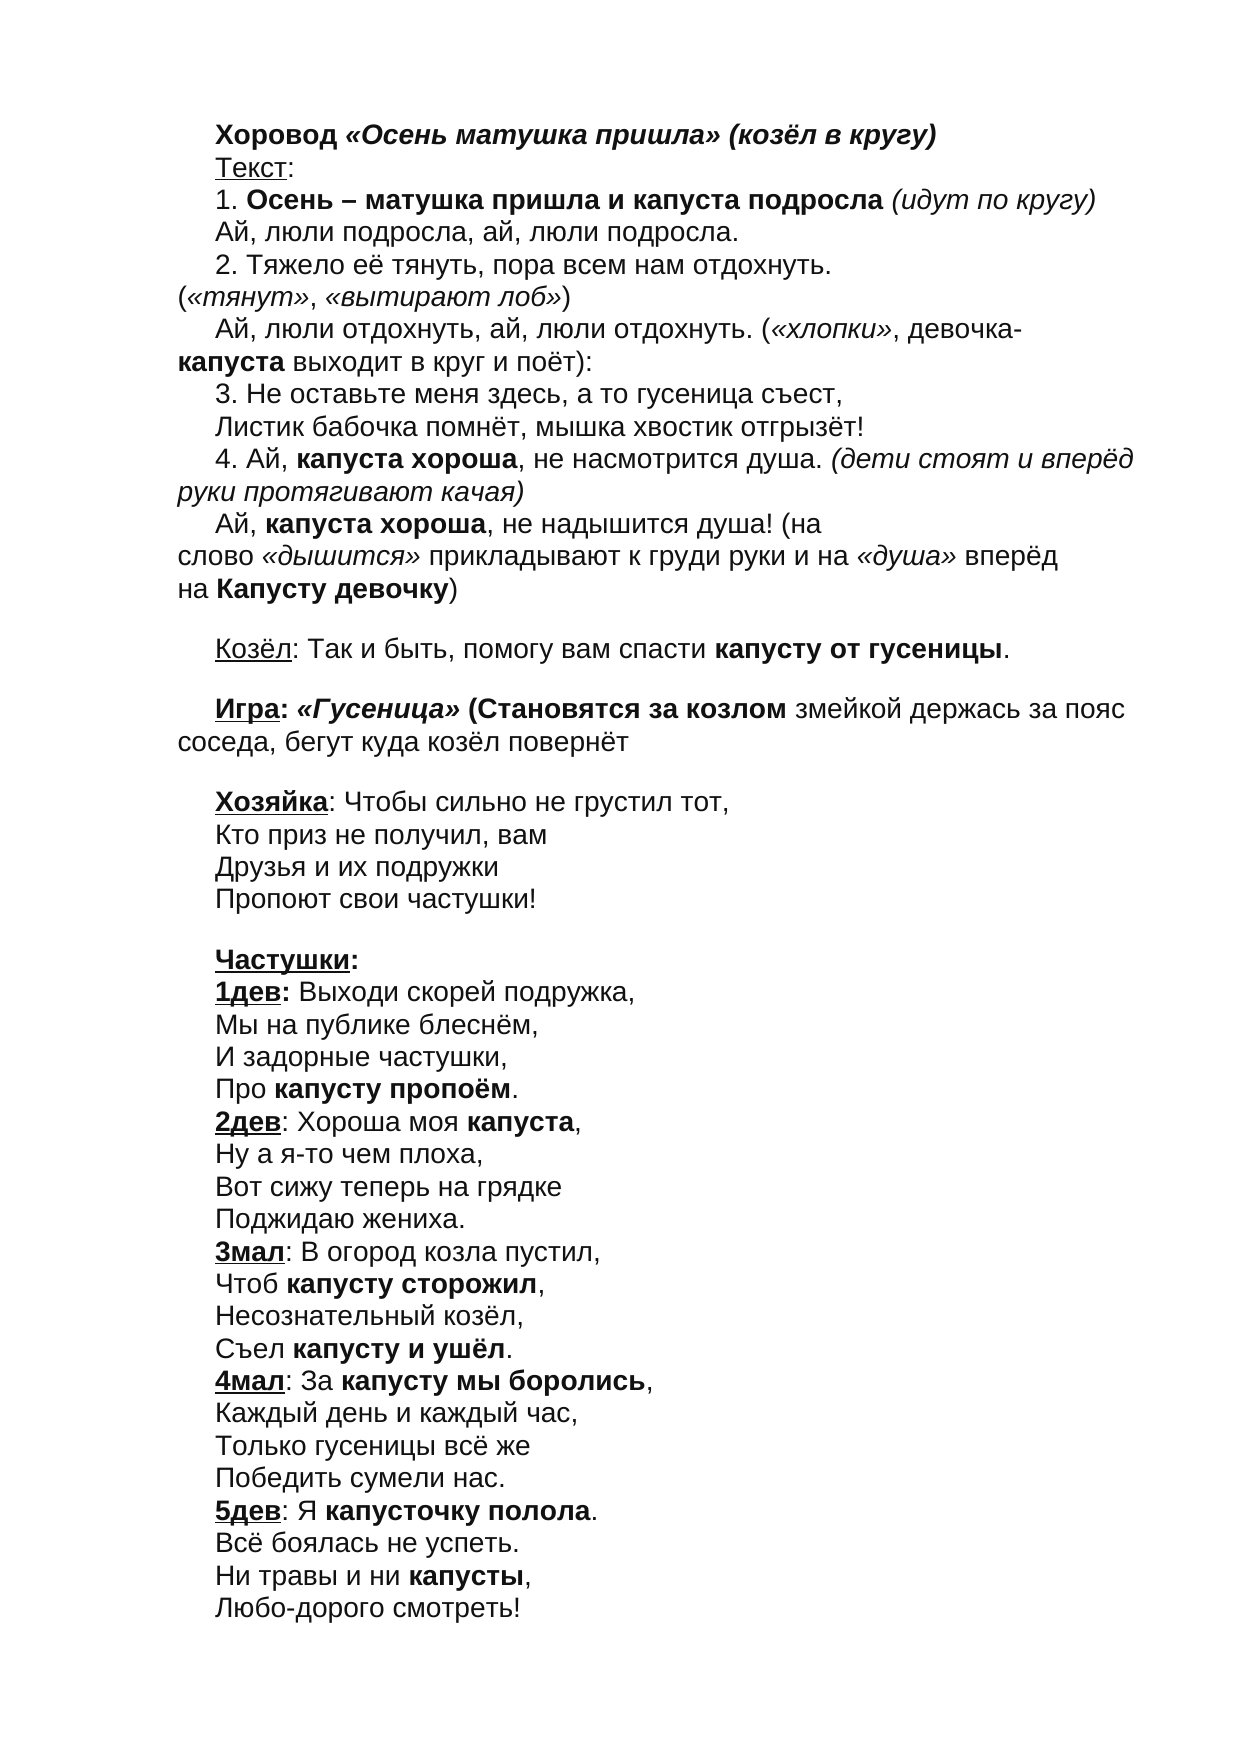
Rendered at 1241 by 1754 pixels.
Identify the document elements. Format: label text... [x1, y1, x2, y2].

text Козёл: Так и быть, помогу вам спасти капусту от гусеницы. [177, 632, 1152, 664]
text Ни травы и ни капусты, [177, 1558, 1152, 1591]
text Поджидаю жениха. [177, 1202, 1152, 1234]
text Мы на публике блеснём, [177, 1008, 1152, 1040]
text Хоровод «Осень матушка пришла» (козёл в кругу) [177, 118, 1152, 151]
text Любо-дорого смотреть! [177, 1591, 1152, 1623]
text Частушки: [177, 943, 1152, 975]
text Пропоют свои частушки! [177, 882, 1152, 915]
text 3мал: В огород козла пустил, [177, 1234, 1152, 1267]
text Только гусеницы всё же [177, 1429, 1152, 1461]
text Ай, люли отдохнуть, ай, люли отдохнуть. («хлопки», девочка-капуста выходит в круг и поёт): [177, 312, 1152, 377]
text 4. Ай, капуста хороша, не насмотрится душа. (дети стоят и вперёд руки протягивают качая) [177, 442, 1152, 507]
text Чтоб капусту сторожил, [177, 1267, 1152, 1299]
text Всё боялась не успеть. [177, 1526, 1152, 1558]
text 2. Тяжело её тянуть, пора всем нам отдохнуть. («тянут», «вытирают лоб») [177, 248, 1152, 312]
text Кто приз не получил, вам [177, 818, 1152, 850]
text Вот сижу теперь на грядке [177, 1170, 1152, 1202]
text Листик бабочка помнёт, мышка хвостик отгрызёт! [177, 410, 1152, 442]
text 1дев: Выходи скорей подружка, [177, 975, 1152, 1008]
text Ай, капуста хороша, не надышится душа! (на слово «дышится» прикладывают к груди руки и на «душа» вперёд на Капусту девочку) [177, 507, 1152, 604]
text 3. Не оставьте меня здесь, а то гусеница съест, [177, 377, 1152, 410]
text Каждый день и каждый час, [177, 1396, 1152, 1429]
text И задорные частушки, [177, 1040, 1152, 1072]
text 2дев: Хороша моя капуста, [177, 1105, 1152, 1137]
text Съел капусту и ушёл. [177, 1332, 1152, 1364]
text Друзья и их подружки [177, 850, 1152, 882]
text 4мал: За капусту мы боролись, [177, 1364, 1152, 1396]
text Про капусту пропоём. [177, 1072, 1152, 1105]
text Победить сумели нас. [177, 1461, 1152, 1494]
text 1. Осень – матушка пришла и капуста подросла (идут по кругу) [177, 183, 1152, 215]
text Игра: «Гусеница» (Становятся за козлом змейкой держась за пояс соседа, бегут куда козёл повернёт [177, 692, 1152, 757]
text Текст: [177, 151, 1152, 183]
text Хозяйка: Чтобы сильно не грустил тот, [177, 785, 1152, 818]
text Ну а я-то чем плоха, [177, 1137, 1152, 1170]
text Несознательный козёл, [177, 1299, 1152, 1332]
text 5дев: Я капусточку полола. [177, 1494, 1152, 1526]
text Ай, люли подросла, ай, люли подросла. [177, 215, 1152, 248]
